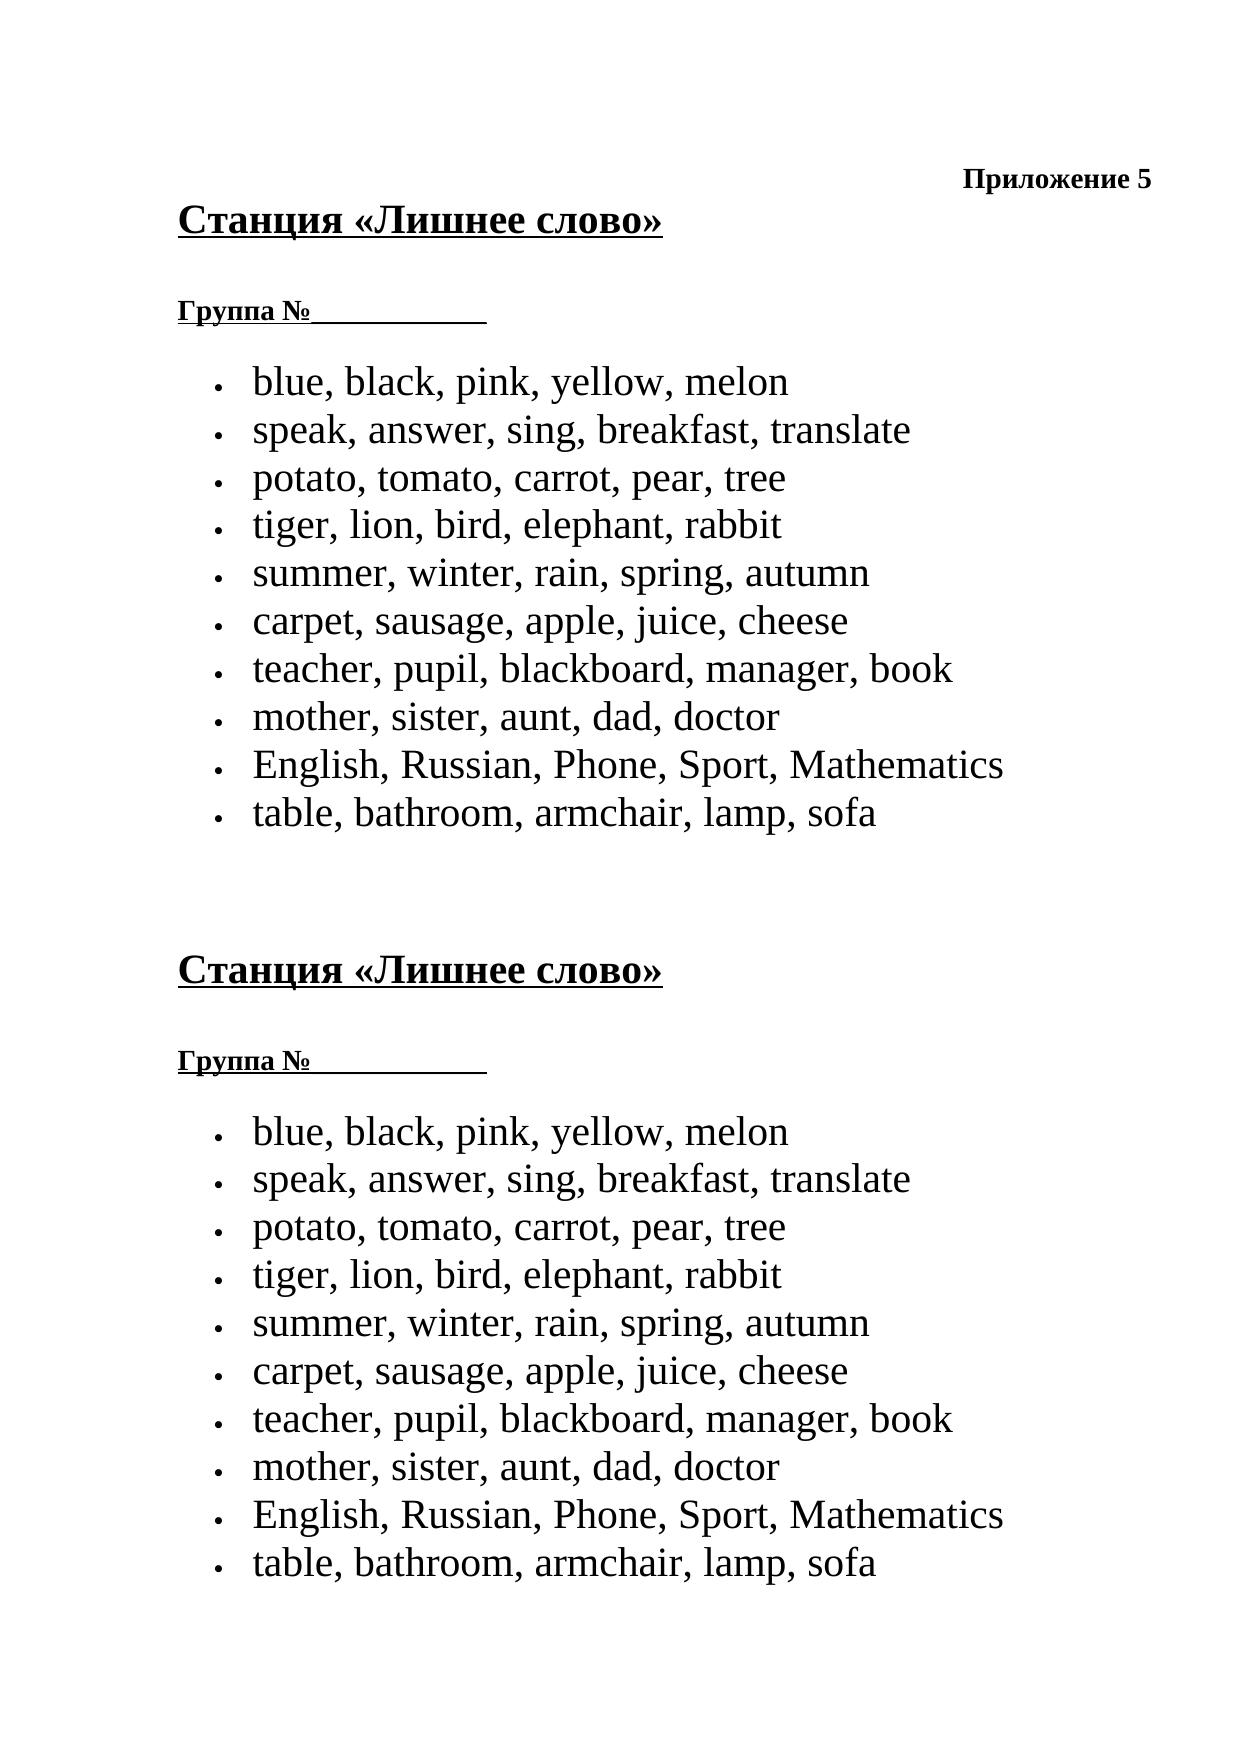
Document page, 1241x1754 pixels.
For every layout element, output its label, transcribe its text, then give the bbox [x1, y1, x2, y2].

text Группа №____________ [177, 293, 1152, 327]
list blue, black, pink, yellow, melon [215, 1106, 1152, 1154]
text Группа №____________ [177, 1043, 1152, 1077]
list blue, black, pink, yellow, melon [215, 356, 1152, 404]
list tiger, lion, bird, elephant, rabbit [215, 1250, 1152, 1298]
list summer, winter, rain, spring, autumn [215, 548, 1152, 596]
list table, bathroom, armchair, lamp, sofa [215, 1537, 1152, 1585]
list mother, sister, aunt, dad, doctor [215, 1441, 1152, 1489]
list speak, answer, sing, breakfast, translate [215, 404, 1152, 452]
list potato, tomato, carrot, pear, tree [215, 1202, 1152, 1250]
list table, bathroom, armchair, lamp, sofa [215, 787, 1152, 835]
list mother, sister, aunt, dad, doctor [215, 692, 1152, 739]
list potato, tomato, carrot, pear, tree [215, 452, 1152, 500]
text Приложение 5 [177, 161, 1152, 195]
list carpet, sausage, apple, juice, cheese [215, 1346, 1152, 1393]
list teacher, pupil, blackboard, manager, book [215, 1393, 1152, 1441]
list carpet, sausage, apple, juice, cheese [215, 596, 1152, 644]
text Станция «Лишнее слово» [177, 195, 1152, 243]
list speak, answer, sing, breakfast, translate [215, 1154, 1152, 1202]
list English, Russian, Phone, Sport, Mathematics [215, 739, 1152, 787]
list summer, winter, rain, spring, autumn [215, 1298, 1152, 1346]
list English, Russian, Phone, Sport, Mathematics [215, 1489, 1152, 1537]
list tiger, lion, bird, elephant, rabbit [215, 500, 1152, 548]
list teacher, pupil, blackboard, manager, book [215, 644, 1152, 692]
text Станция «Лишнее слово» [177, 944, 1152, 992]
